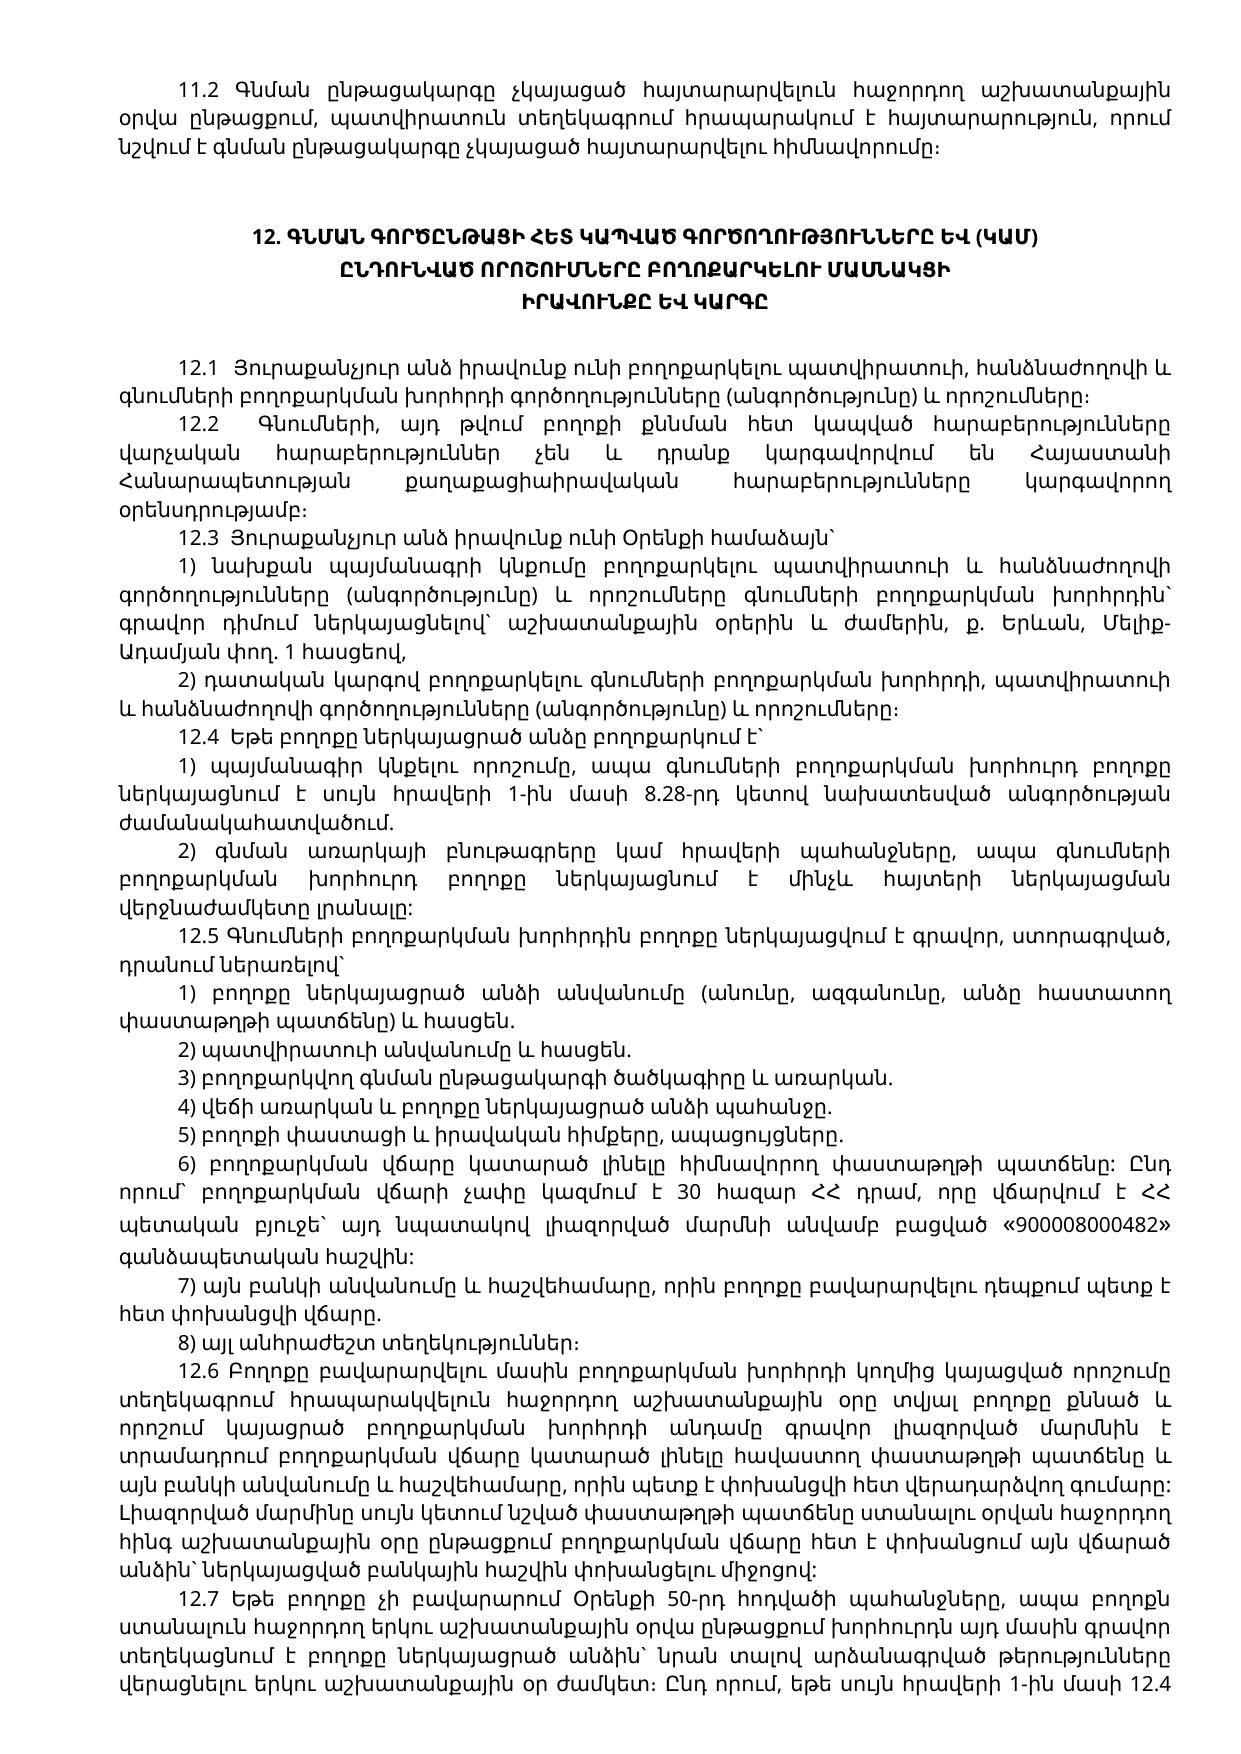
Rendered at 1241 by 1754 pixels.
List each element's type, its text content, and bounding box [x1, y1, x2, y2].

text 6) բողոքարկման վճարը կատարած լինելը հիմնավորող փաստաթղթի պատճենը: Ընդ որում` բողոքարկման վճարի չափը կազմում է 30 հազար ՀՀ դրամ, որը վճարվում է ՀՀ պետական բյուջե` այդ նպատակով լիազորված մարմնի անվամբ բացված «900008000482» գանձապետական հաշվին: [118, 1149, 1171, 1271]
text 12.5 Գնումների բողոքարկման խորհրդին բողոքը ներկայացվում է գրավոր, ստորագրված, դրանում ներառելով` [118, 921, 1171, 978]
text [118, 1584, 1171, 1698]
text 11.2 Գնման ընթացակարգը չկայացած հայտարարվելուն հաջորդող աշխատանքային օրվա ընթացքում, պատվիրատուն տեղեկագրում հրապարակում է հայտարարություն, որում նշվում է գնման ընթացակարգը չկայացած հայտարարվելու հիմնավորումը։ [118, 75, 1171, 160]
text ԻՐԱՎՈՒՆՔԸ ԵՎ ԿԱՐԳԸ [118, 287, 1171, 316]
text 3) բողոքարկվող գնման ընթացակարգի ծածկագիրը և առարկան. [118, 1063, 1171, 1092]
text 4) վեճի առարկան և բողոքը ներկայացրած անձի պահանջը. [118, 1092, 1171, 1120]
text 12.6 Բողոքը բավարարվելու մասին բողոքարկման խորհրդի կողմից կայացված որոշումը տեղեկագրում հրապարակվելուն հաջորդող աշխատանքային օրը տվյալ բողոքը քննած և որոշում կայացրած բողոքարկման խորհրդի անդամը գրավոր լիազորված մարմնին է տրամադրում բողոքարկման վճարը կատարած լինելը հավաստող փաստաթղթի պատճենը և այն բանկի անվանումը և հաշվեհամարը, որին պետք է փոխանցվի հետ վերադարձվող գումարը: Լիազորված մարմինը սույն կետում նշված փաստաթղթի պատճենը ստանալու օրվան հաջորդող հինգ աշխատանքային օրը ընթացքում բողոքարկման վճարը հետ է փոխանցում այն վճարած անձին` ներկայացված բանկային հաշվին փոխանցելու միջոցով: [118, 1356, 1171, 1584]
text 8) այլ անհրաժեշտ տեղեկություններ։ [118, 1328, 1171, 1356]
text 12.2 Գնումների, այդ թվում բողոքի քննման հետ կապված հարաբերությունները վարչական հարաբերություններ չեն և դրանք կարգավորվում են Հայաստանի Հանարապետության քաղաքացիաիրավական հարաբերությունները կարգավորող օրենսդրությամբ։ [118, 409, 1171, 523]
text 5) բողոքի փաստացի և իրավական հիմքերը, ապացույցները. [118, 1120, 1171, 1149]
text 12.1 Յուրաքանչյուր անձ իրավունք ունի բողոքարկելու պատվիրատուի, հանձնաժողովի և գնումների բողոքարկման խորհրդի գործողությունները (անգործությունը) և որոշումները։ [118, 353, 1171, 409]
text 12.4 Եթե բողոքը ներկայացրած անձը բողոքարկում է` [118, 722, 1171, 751]
text 1) բողոքը ներկայացրած անձի անվանումը (անունը, ազգանունը, անձը հաստատող փաստաթղթի պատճենը) և հասցեն. [118, 978, 1171, 1035]
text 2) պատվիրատուի անվանումը և հասցեն. [118, 1035, 1171, 1063]
text 1) նախքան պայմանագրի կնքումը բողոքարկելու պատվիրատուի և հանձնաժողովի գործողությունները (անգործությունը) և որոշումները գնումների բողոքարկման խորհրդին` գրավոր դիմում ներկայացնելով` աշխատանքային օրերին և ժամերին, ք. Երևան, Մելիք-Ադամյան փող. 1 հասցեով, [118, 552, 1171, 665]
text 1) պայմանագիր կնքելու որոշումը, ապա գնումների բողոքարկման խորհուրդ բողոքը ներկայացնում է սույն հրավերի 1-ին մասի 8.28-րդ կետով նախատեսված անգործության ժամանակահատվածում. [118, 751, 1171, 836]
text 12. ԳՆՄԱՆ ԳՈՐԾԸՆԹԱՑԻ ՀԵՏ ԿԱՊՎԱԾ ԳՈՐԾՈՂՈՒԹՅՈՒՆՆԵՐԸ ԵՎ (ԿԱՄ) [118, 222, 1171, 251]
text ԸՆԴՈՒՆՎԱԾ ՈՐՈՇՈՒՄՆԵՐԸ ԲՈՂՈՔԱՐԿԵԼՈՒ ՄԱՍՆԱԿՑԻ [118, 255, 1171, 283]
text 2) գնման առարկայի բնութագրերը կամ հրավերի պահանջները, ապա գնումների բողոքարկման խորհուրդ բողոքը ներկայացնում է մինչև հայտերի ներկայացման վերջնաժամկետը լրանալը: [118, 836, 1171, 921]
text 7) այն բանկի անվանումը և հաշվեհամարը, որին բողոքը բավարարվելու դեպքում պետք է հետ փոխանցվի վճարը. [118, 1271, 1171, 1328]
text 2) դատական կարգով բողոքարկելու գնումների բողոքարկման խորհրդի, պատվիրատուի և հանձնաժողովի գործողությունները (անգործությունը) և որոշումները։ [118, 665, 1171, 722]
text 12.3 Յուրաքանչյուր անձ իրավունք ունի Օրենքի համաձայն` [118, 523, 1171, 552]
